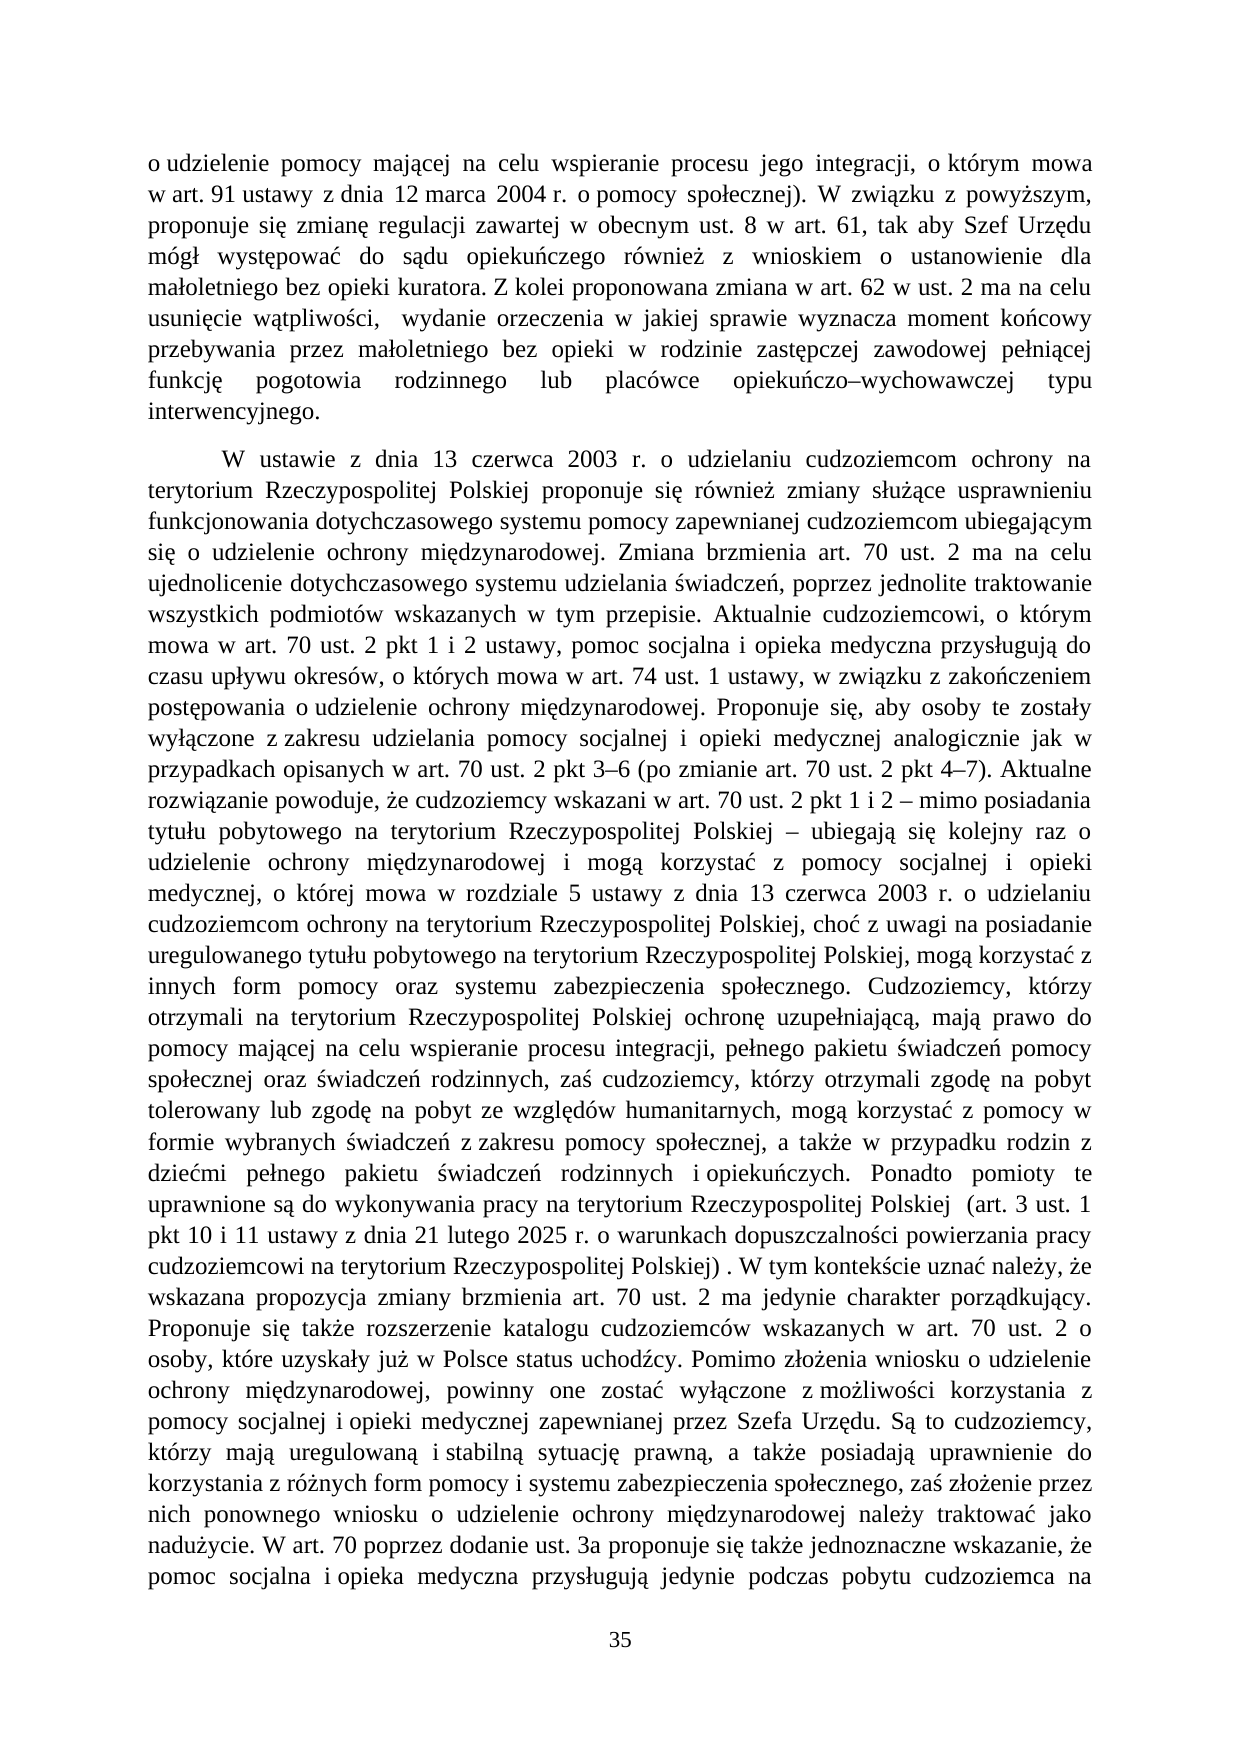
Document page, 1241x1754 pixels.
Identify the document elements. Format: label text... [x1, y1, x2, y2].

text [148, 148, 1093, 425]
